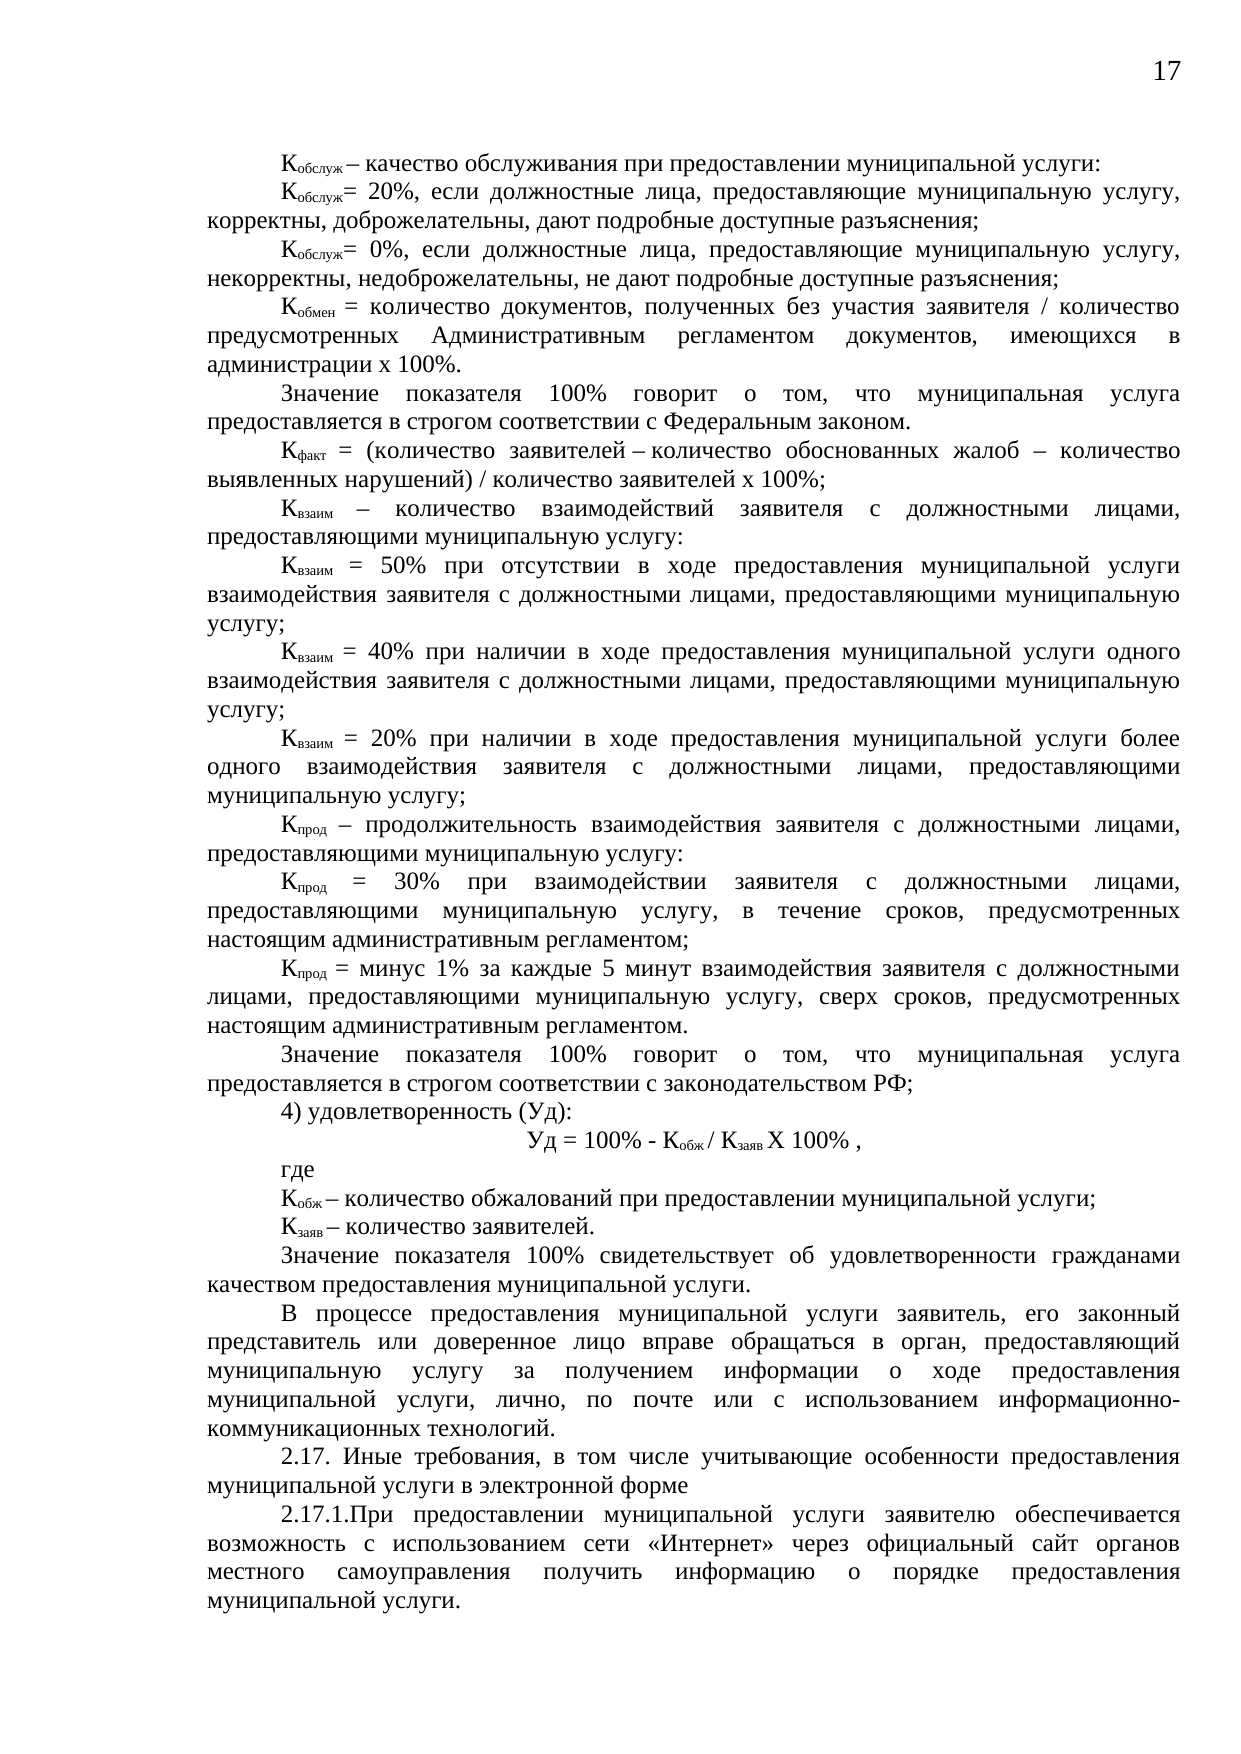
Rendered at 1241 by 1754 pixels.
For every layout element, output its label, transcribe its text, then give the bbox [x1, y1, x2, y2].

text Кфакт = (количество заявителей – количество обоснованных жалоб – количество выявленных нарушений) / количество заявителей x 100%; [207, 435, 1181, 493]
text Кпрод – продолжительность взаимодействия заявителя с должностными лицами, предоставляющими муниципальную услугу: [207, 809, 1181, 866]
text Квзаим = 20% при наличии в ходе предоставления муниципальной услуги более одного взаимодействия заявителя с должностными лицами, предоставляющими муниципальную услугу; [207, 723, 1181, 809]
text Квзаим = 40% при наличии в ходе предоставления муниципальной услуги одного взаимодействия заявителя с должностными лицами, предоставляющими муниципальную услугу; [207, 636, 1181, 723]
text Квзаим – количество взаимодействий заявителя с должностными лицами, предоставляющими муниципальную услугу: [207, 493, 1181, 550]
text Кобмен = количество документов, полученных без участия заявителя / количество предусмотренных Административным регламентом документов, имеющихся в администрации x 100%. [207, 291, 1181, 378]
text Значение показателя 100% говорит о том, что муниципальная услуга предоставляется в строгом соответствии с законодательством РФ; [207, 1039, 1181, 1096]
text Кобж – количество обжалований при предоставлении муниципальной услуги; [207, 1183, 1181, 1211]
text Кпрод = минус 1% за каждые 5 минут взаимодействия заявителя с должностными лицами, предоставляющими муниципальную услугу, сверх сроков, предусмотренных настоящим административным регламентом. [207, 953, 1181, 1039]
text В процессе предоставления муниципальной услуги заявитель, его законный представитель или доверенное лицо вправе обращаться в орган, предоставляющий муниципальную услугу за получением информации о ходе предоставления муниципальной услуги, лично, по почте или с использованием информационно-коммуникационных технологий. [207, 1298, 1181, 1441]
text 4) удовлетворенность (Уд): [207, 1096, 1181, 1125]
text Квзаим = 50% при отсутствии в ходе предоставления муниципальной услуги взаимодействия заявителя с должностными лицами, предоставляющими муниципальную услугу; [207, 550, 1181, 636]
text Кпрод = 30% при взаимодействии заявителя с должностными лицами, предоставляющими муниципальную услугу, в течение сроков, предусмотренных настоящим административным регламентом; [207, 866, 1181, 953]
text Кобслуж= 20%, если должностные лица, предоставляющие муниципальную услугу, корректны, доброжелательны, дают подробные доступные разъяснения; [207, 176, 1181, 234]
text Кзаяв – количество заявителей. [207, 1211, 1181, 1240]
text Значение показателя 100% говорит о том, что муниципальная услуга предоставляется в строгом соответствии с Федеральным законом. [207, 378, 1181, 435]
text где [207, 1154, 1181, 1183]
text 2.17. Иные требования, в том числе учитывающие особенности предоставления муниципальной услуги в электронной форме [207, 1441, 1181, 1499]
text Уд = 100% - Кобж / Кзаяв X 100% , [207, 1125, 1181, 1154]
text Кобслуж – качество обслуживания при предоставлении муниципальной услуги: [207, 148, 1181, 176]
text Значение показателя 100% свидетельствует об удовлетворенности гражданами качеством предоставления муниципальной услуги. [207, 1240, 1181, 1298]
text 2.17.1.При предоставлении муниципальной услуги заявителю обеспечивается возможность с использованием сети «Интернет» через официальный сайт органов местного самоуправления получить информацию о порядке предоставления муниципальной услуги. [207, 1499, 1181, 1614]
text Кобслуж= 0%, если должностные лица, предоставляющие муниципальную услугу, некорректны, недоброжелательны, не дают подробные доступные разъяснения; [207, 234, 1181, 291]
